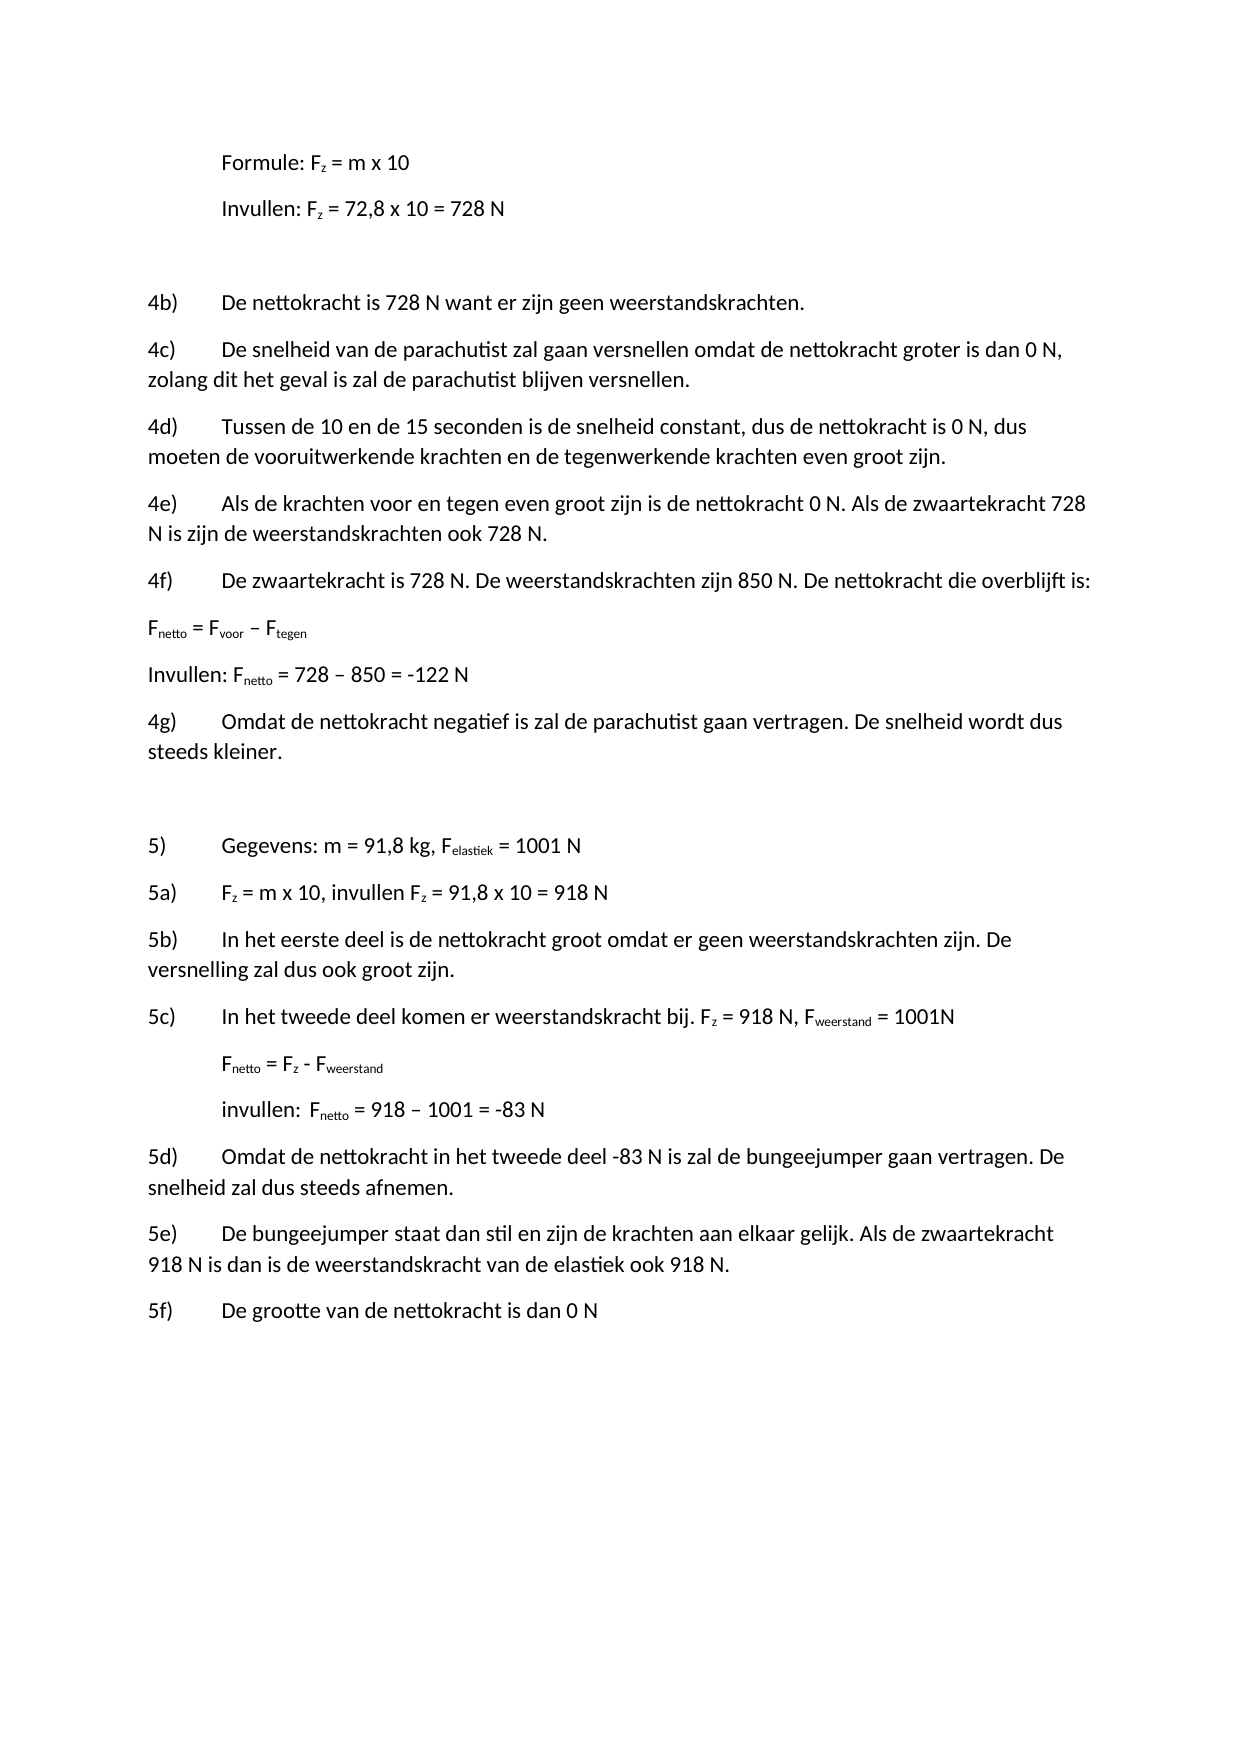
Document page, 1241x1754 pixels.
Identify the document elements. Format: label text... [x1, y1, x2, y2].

text 4b) De nettokracht is 728 N want er zijn geen weerstandskrachten. [148, 288, 1093, 316]
text 5e) De bungeejumper staat dan stil en zijn de krachten aan elkaar gelijk. Als de zwaartekracht 918 N is dan is de weerstandskracht van de elastiek ook 918 N. [148, 1219, 1093, 1278]
text 4d) Tussen de 10 en de 15 seconden is de snelheid constant, dus de nettokracht is 0 N, dus moeten de vooruitwerkende krachten en de tegenwerkende krachten even groot zijn. [148, 412, 1093, 470]
text 5) Gegevens: m = 91,8 kg, Felastiek = 1001 N [148, 831, 1093, 859]
text Formule: Fz = m x 10 [148, 148, 1093, 176]
text 5b) In het eerste deel is de nettokracht groot omdat er geen weerstandskrachten zijn. De versnelling zal dus ook groot zijn. [148, 925, 1093, 983]
text 5c) In het tweede deel komen er weerstandskracht bij. Fz = 918 N, Fweerstand = 1001N [148, 1002, 1093, 1030]
text Fnetto = Fvoor – Ftegen [148, 613, 1093, 641]
text 4f) De zwaartekracht is 728 N. De weerstandskrachten zijn 850 N. De nettokracht die overblijft is: [148, 566, 1093, 594]
text Invullen: Fnetto = 728 – 850 = -122 N [148, 660, 1093, 688]
text 4c) De snelheid van de parachutist zal gaan versnellen omdat de nettokracht groter is dan 0 N, zolang dit het geval is zal de parachutist blijven versnellen. [148, 335, 1093, 393]
text Invullen: Fz = 72,8 x 10 = 728 N [148, 194, 1093, 222]
text 4e) Als de krachten voor en tegen even groot zijn is de nettokracht 0 N. Als de zwaartekracht 728 N is zijn de weerstandskrachten ook 728 N. [148, 489, 1093, 547]
text 5d) Omdat de nettokracht in het tweede deel -83 N is zal de bungeejumper gaan vertragen. De snelheid zal dus steeds afnemen. [148, 1142, 1093, 1201]
text 5f) De grootte van de nettokracht is dan 0 N [148, 1297, 1093, 1324]
text 5a) Fz = m x 10, invullen Fz = 91,8 x 10 = 918 N [148, 878, 1093, 906]
text invullen: Fnetto = 918 – 1001 = -83 N [148, 1096, 1093, 1123]
text 4g) Omdat de nettokracht negatief is zal de parachutist gaan vertragen. De snelheid wordt dus steeds kleiner. [148, 707, 1093, 765]
text Fnetto = Fz - Fweerstand [148, 1049, 1093, 1077]
